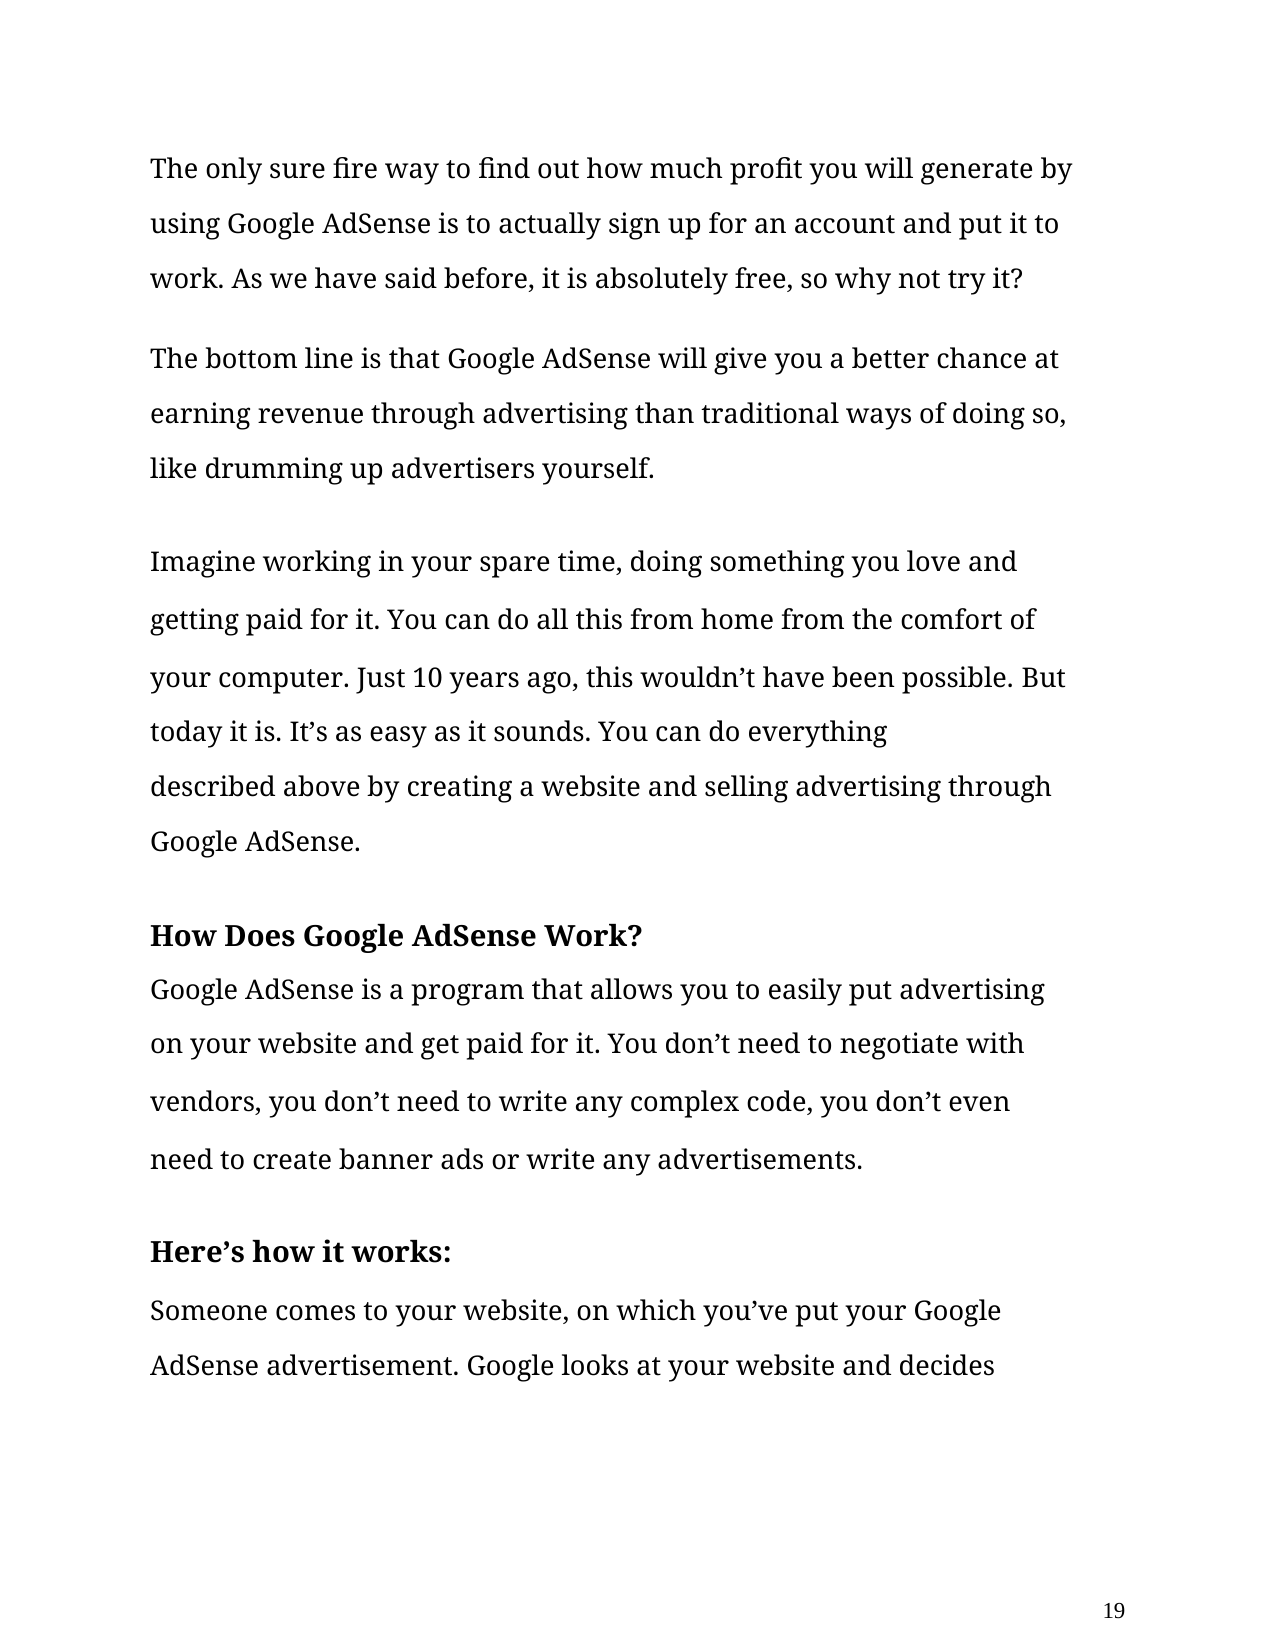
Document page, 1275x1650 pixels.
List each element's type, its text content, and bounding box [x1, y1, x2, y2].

text your computer. Just 10 years ago, this wouldn’t have been possible. But today it is. It’s as easy as it sounds. You can do everything [150, 658, 1083, 749]
text The bottom line is that Google AdSense will give you a better chance at earning revenue through advertising than traditional ways of doing so, like drumming up advertisers yourself. [150, 340, 1092, 487]
text on your website and get paid for it. You don’t need to negotiate with vendors, you don’t need to write any complex code, you don’t even [150, 1024, 1085, 1119]
text described above by creating a website and selling advertising through Google AdSense. [150, 768, 1104, 859]
text Google AdSense is a program that allows you to easily put advertising [150, 970, 1125, 1007]
text The only sure fire way to find out how much profit you will generate by using Google AdSense is to actually sign up for an account and put it to work. As we have said before, it is absolutely free, so why not try it? [150, 150, 1123, 296]
text AdSense advertisement. Google looks at your website and decides [150, 1346, 1125, 1383]
text Someone comes to your website, on which you’ve put your Google [150, 1291, 1125, 1328]
text Imagine working in your spare time, doing something you love and getting paid for it. You can do all this from home from the comfort of [150, 543, 1092, 637]
text How Does Google AdSense Work? [150, 915, 1125, 954]
text Here’s how it works: [150, 1231, 1125, 1271]
text need to create banner ads or write any advertisements. [150, 1141, 1125, 1177]
